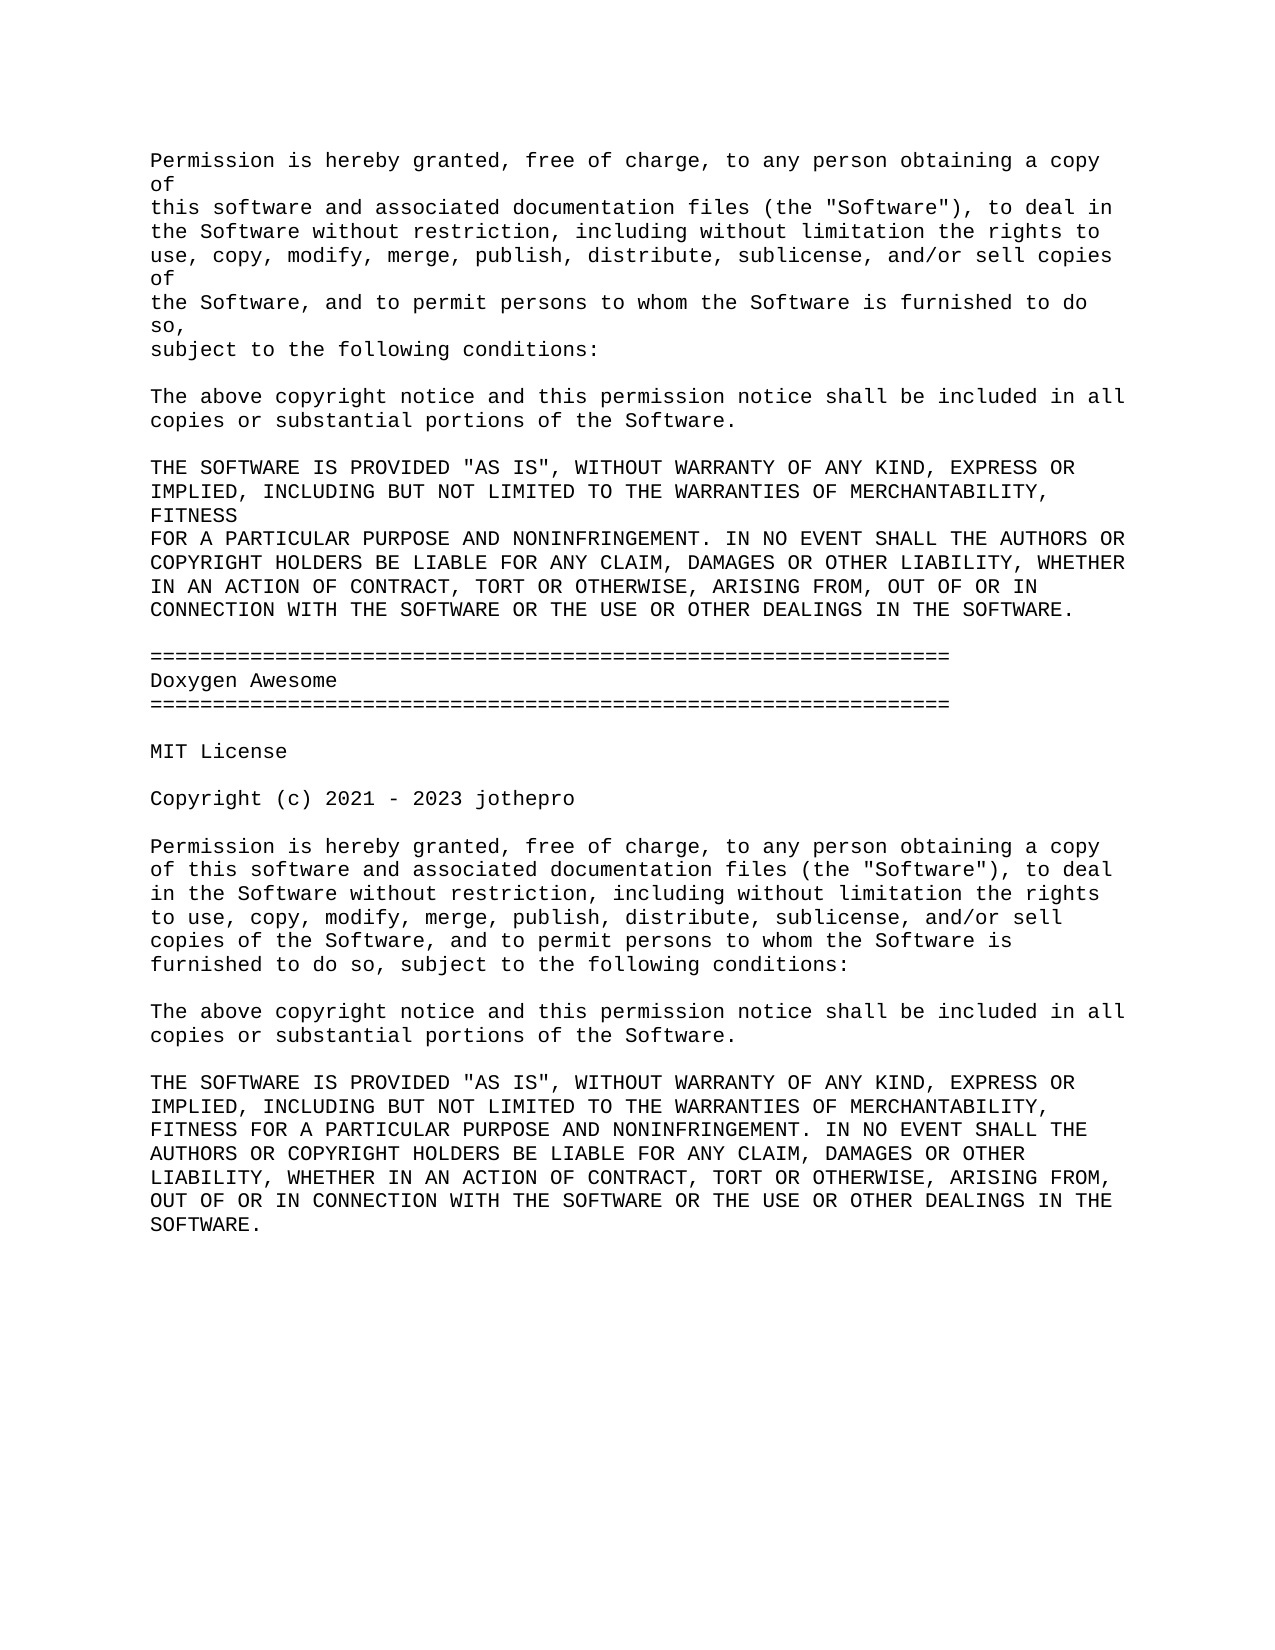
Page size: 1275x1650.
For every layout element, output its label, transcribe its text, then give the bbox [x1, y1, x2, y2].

text THE SOFTWARE IS PROVIDED "AS IS", WITHOUT WARRANTY OF ANY KIND, EXPRESS OR [150, 457, 1125, 481]
text Doxygen Awesome [150, 670, 1125, 694]
text in the Software without restriction, including without limitation the rights [150, 883, 1125, 907]
text The above copyright notice and this permission notice shall be included in all [150, 1001, 1125, 1025]
text subject to the following conditions: [150, 339, 1125, 363]
text IN AN ACTION OF CONTRACT, TORT OR OTHERWISE, ARISING FROM, OUT OF OR IN [150, 576, 1125, 599]
text FOR A PARTICULAR PURPOSE AND NONINFRINGEMENT. IN NO EVENT SHALL THE AUTHORS OR [150, 528, 1125, 552]
text ================================================================ [150, 647, 1125, 670]
text The above copyright notice and this permission notice shall be included in all [150, 386, 1125, 410]
text furnished to do so, subject to the following conditions: [150, 954, 1125, 978]
text CONNECTION WITH THE SOFTWARE OR THE USE OR OTHER DEALINGS IN THE SOFTWARE. [150, 599, 1125, 623]
text COPYRIGHT HOLDERS BE LIABLE FOR ANY CLAIM, DAMAGES OR OTHER LIABILITY, WHETHER [150, 552, 1125, 576]
text ================================================================ [150, 694, 1125, 717]
text IMPLIED, INCLUDING BUT NOT LIMITED TO THE WARRANTIES OF MERCHANTABILITY, FITNESS [150, 481, 1125, 528]
text THE SOFTWARE IS PROVIDED "AS IS", WITHOUT WARRANTY OF ANY KIND, EXPRESS OR [150, 1072, 1125, 1096]
text to use, copy, modify, merge, publish, distribute, sublicense, and/or sell [150, 907, 1125, 930]
text the Software without restriction, including without limitation the rights to [150, 221, 1125, 244]
text IMPLIED, INCLUDING BUT NOT LIMITED TO THE WARRANTIES OF MERCHANTABILITY, [150, 1096, 1125, 1119]
text use, copy, modify, merge, publish, distribute, sublicense, and/or sell copies of [150, 244, 1125, 292]
text FITNESS FOR A PARTICULAR PURPOSE AND NONINFRINGEMENT. IN NO EVENT SHALL THE [150, 1119, 1125, 1143]
text MIT License [150, 741, 1125, 765]
text the Software, and to permit persons to whom the Software is furnished to do so, [150, 292, 1125, 339]
text copies or substantial portions of the Software. [150, 1025, 1125, 1048]
text SOFTWARE. [150, 1214, 1125, 1238]
text Permission is hereby granted, free of charge, to any person obtaining a copy [150, 836, 1125, 859]
text LIABILITY, WHETHER IN AN ACTION OF CONTRACT, TORT OR OTHERWISE, ARISING FROM, [150, 1167, 1125, 1190]
text OUT OF OR IN CONNECTION WITH THE SOFTWARE OR THE USE OR OTHER DEALINGS IN THE [150, 1190, 1125, 1214]
text Copyright (c) 2021 - 2023 jothepro [150, 788, 1125, 812]
text copies of the Software, and to permit persons to whom the Software is [150, 930, 1125, 954]
text Permission is hereby granted, free of charge, to any person obtaining a copy of [150, 150, 1125, 197]
text of this software and associated documentation files (the "Software"), to deal [150, 859, 1125, 883]
text this software and associated documentation files (the "Software"), to deal in [150, 197, 1125, 221]
text AUTHORS OR COPYRIGHT HOLDERS BE LIABLE FOR ANY CLAIM, DAMAGES OR OTHER [150, 1143, 1125, 1167]
text copies or substantial portions of the Software. [150, 410, 1125, 434]
